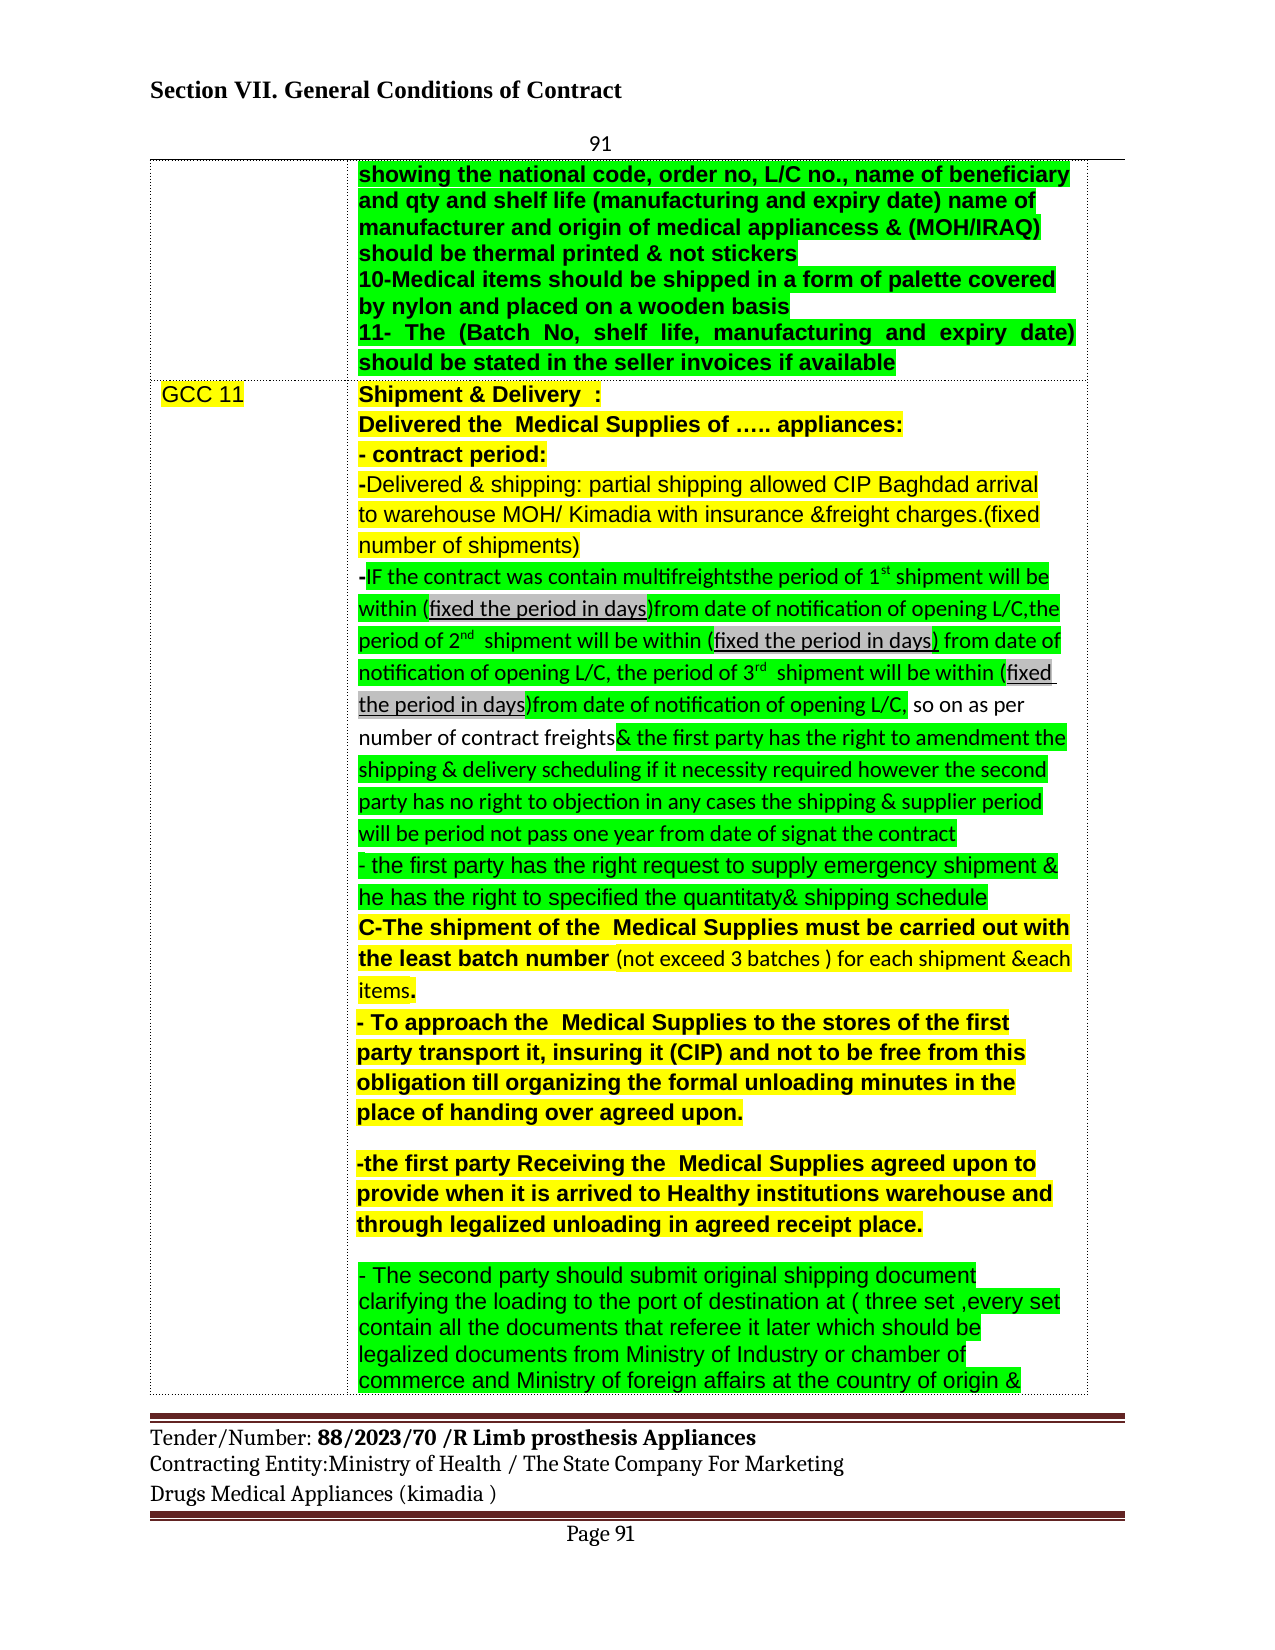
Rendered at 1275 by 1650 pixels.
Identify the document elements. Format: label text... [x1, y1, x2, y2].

table_cell GCC 11 [150, 380, 347, 1393]
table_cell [347, 160, 1088, 379]
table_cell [150, 160, 347, 379]
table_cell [347, 380, 1088, 1393]
